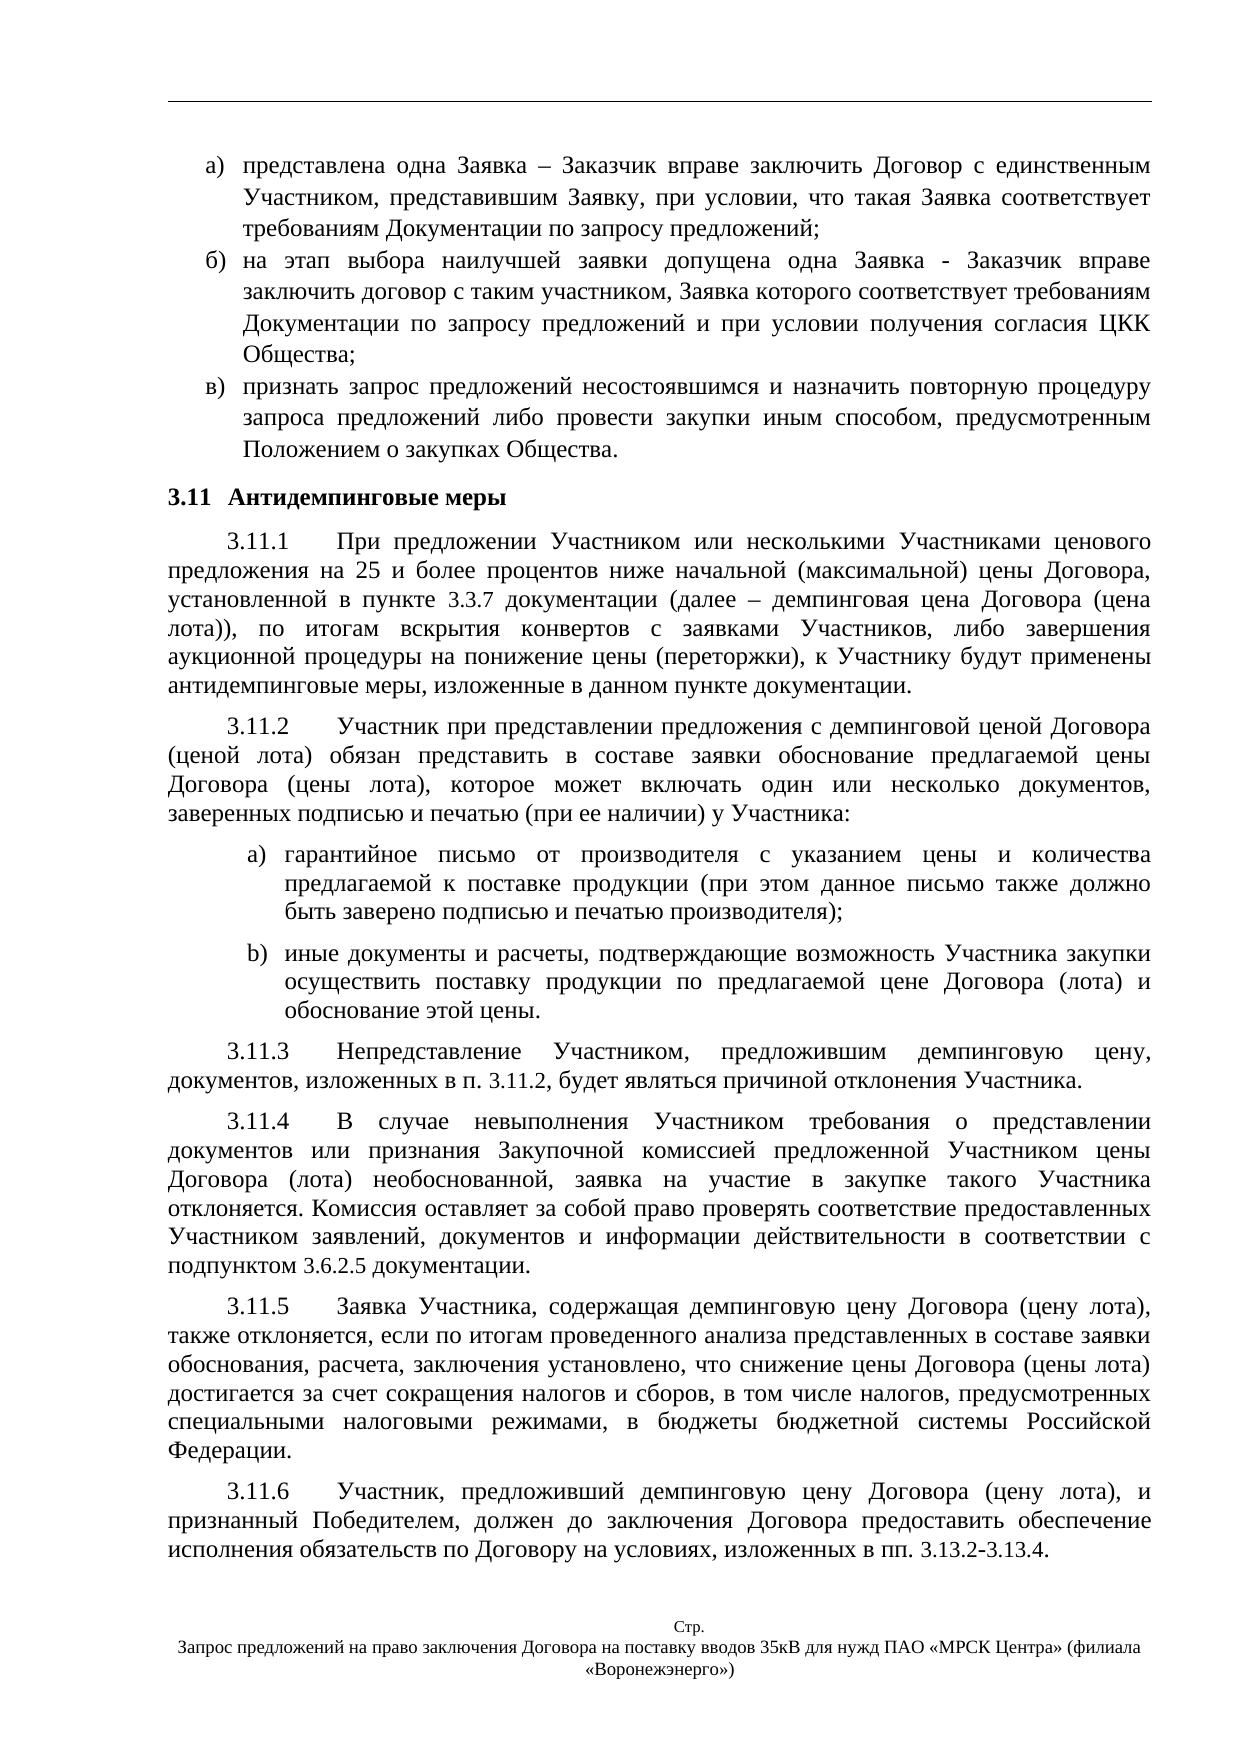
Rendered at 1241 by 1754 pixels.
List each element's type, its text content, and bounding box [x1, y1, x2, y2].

list на этап выбора наилучшей заявки допущена одна Заявка - Заказчик вправе заключить договор с таким участником, Заявка которого соответствует требованиям Документации по запросу предложений и при условии получения согласия ЦКК Общества; [205, 245, 1152, 368]
list гарантийное письмо от производителя с указанием цены и количества предлагаемой к поставке продукции (при этом данное письмо также должно быть заверено подписью и печатью производителя); [247, 839, 1152, 925]
list Заявка Участника, содержащая демпинговую цену Договора (цену лота), также отклоняется, если по итогам проведенного анализа представленных в составе заявки обоснования, расчета, заключения установлено, что снижение цены Договора (цены лота) достигается за счет сокращения налогов и сборов, в том числе налогов, предусмотренных специальными налоговыми режимами, в бюджеты бюджетной системы Российской Федерации. [168, 1291, 1152, 1464]
list В случае невыполнения Участником требования о представлении документов или признания Закупочной комиссией предложенной Участником цены Договора (лота) необоснованной, заявка на участие в закупке такого Участника отклоняется. Комиссия оставляет за собой право проверять соответствие предоставленных Участником заявлений, документов и информации действительности в соответствии с подпунктом 3.6.2.5 документации. [168, 1106, 1152, 1279]
subtitle Антидемпинговые меры [168, 482, 1152, 511]
list При предложении Участником или несколькими Участниками ценового предложения на 25 и более процентов ниже начальной (максимальной) цены Договора, установленной в пункте 3.3.7 документации (далее – демпинговая цена Договора (цена лота)), по итогам вскрытия конвертов с заявками Участников, либо завершения аукционной процедуры на понижение цены (переторжки), к Участнику будут применены антидемпинговые меры, изложенные в данном пункте документации. [168, 526, 1152, 699]
list признать запрос предложений несостоявшимся и назначить повторную процедуру запроса предложений либо провести закупки иным способом, предусмотренным Положением о закупках Общества. [205, 371, 1152, 463]
list иные документы и расчеты, подтверждающие возможность Участника закупки осуществить поставку продукции по предлагаемой цене Договора (лота) и обоснование этой цены. [247, 938, 1152, 1024]
list Участник при представлении предложения с демпинговой ценой Договора (ценой лота) обязан представить в составе заявки обоснование предлагаемой цены Договора (цены лота), которое может включать один или несколько документов, заверенных подписью и печатью (при ее наличии) у Участника: [168, 711, 1152, 826]
list Участник, предложивший демпинговую цену Договора (цену лота), и признанный Победителем, должен до заключения Договора предоставить обеспечение исполнения обязательств по Договору на условиях, изложенных в пп. 3.13.2-3.13.4. [168, 1476, 1152, 1563]
list представлена одна Заявка – Заказчик вправе заключить Договор с единственным Участником, представившим Заявку, при условии, что такая Заявка соответствует требованиям Документации по запросу предложений; [205, 150, 1152, 242]
list Непредставление Участником, предложившим демпинговую цену, документов, изложенных в п. 3.11.2, будет являться причиной отклонения Участника. [168, 1036, 1152, 1094]
